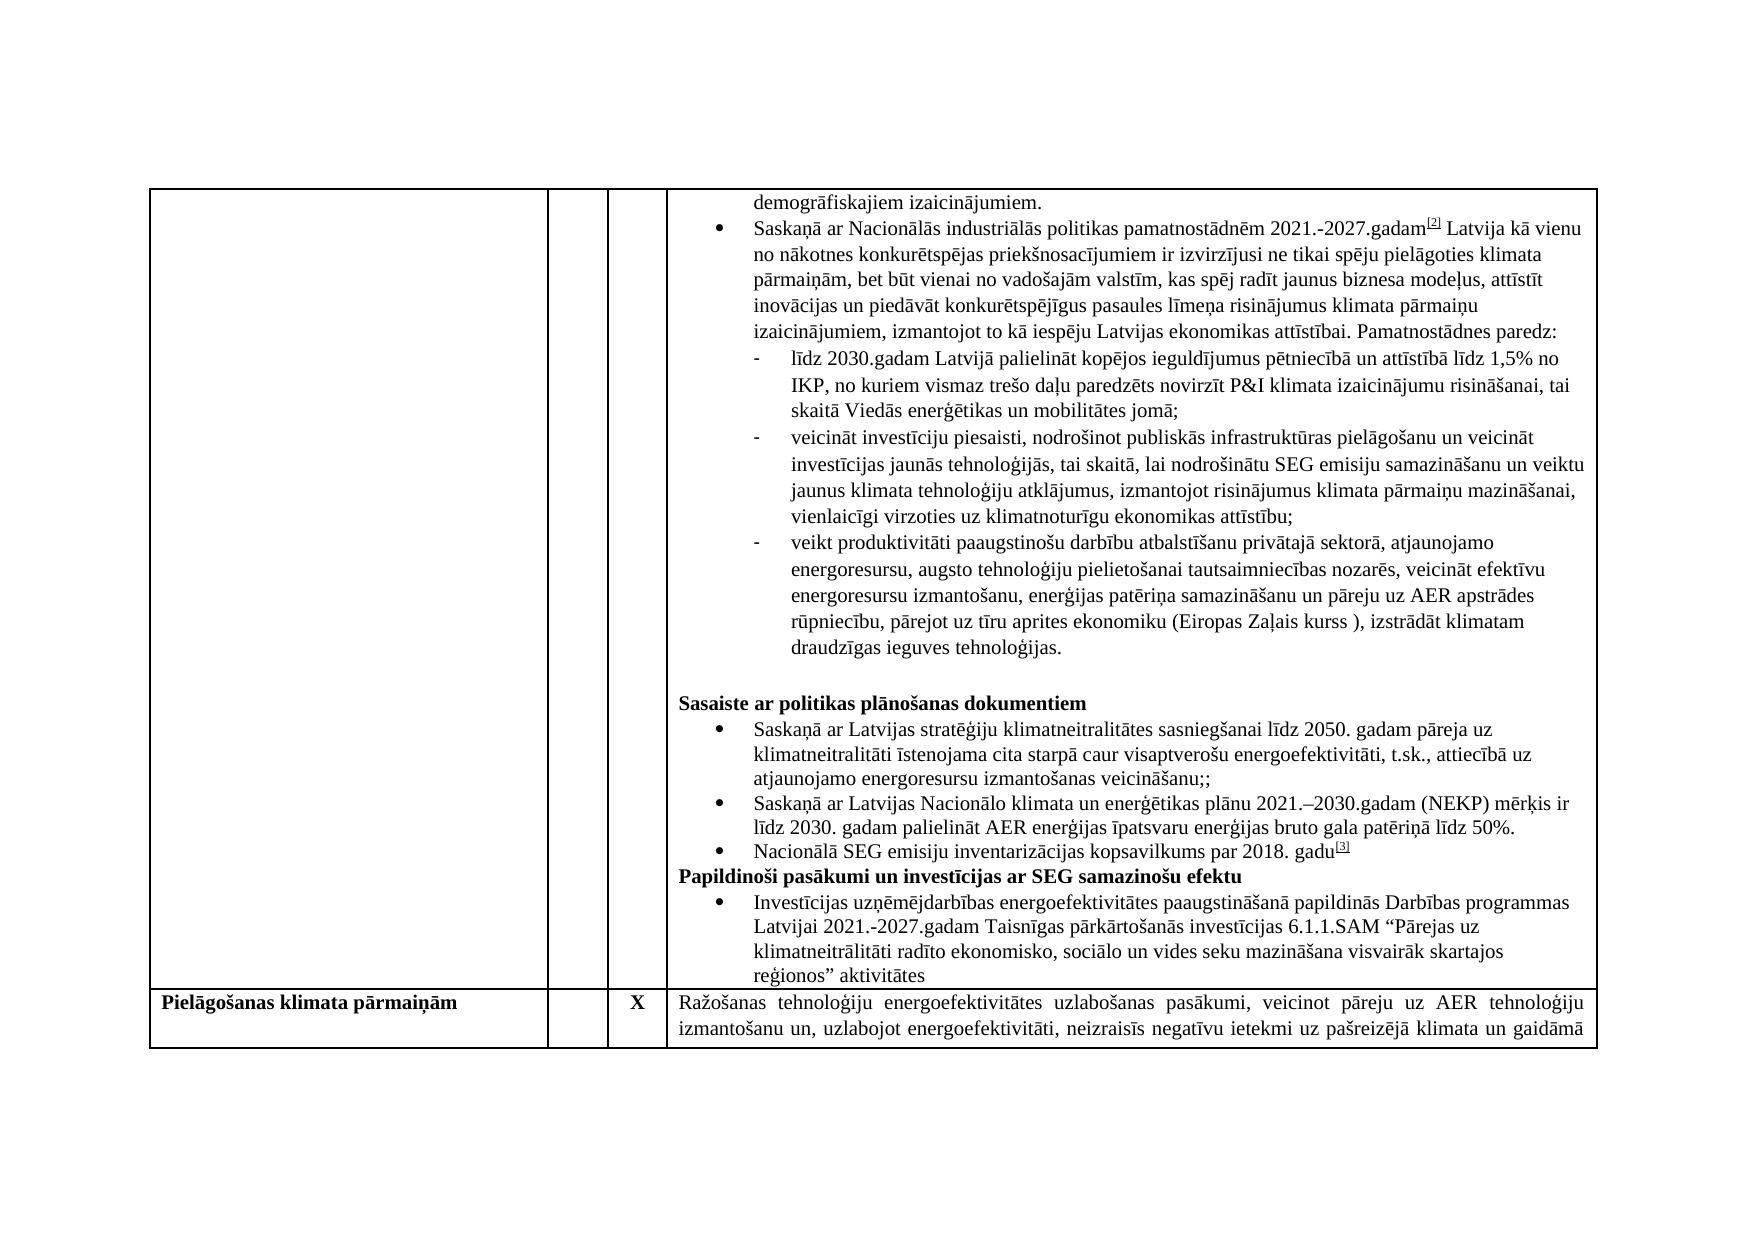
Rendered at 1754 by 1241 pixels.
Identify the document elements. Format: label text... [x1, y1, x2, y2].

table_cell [151, 990, 547, 1047]
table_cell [668, 190, 1596, 988]
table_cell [668, 990, 1596, 1047]
table_cell [549, 990, 607, 1047]
table_cell X [609, 990, 666, 1047]
table_cell [549, 190, 607, 988]
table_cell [151, 190, 547, 988]
table_cell X [609, 190, 666, 988]
